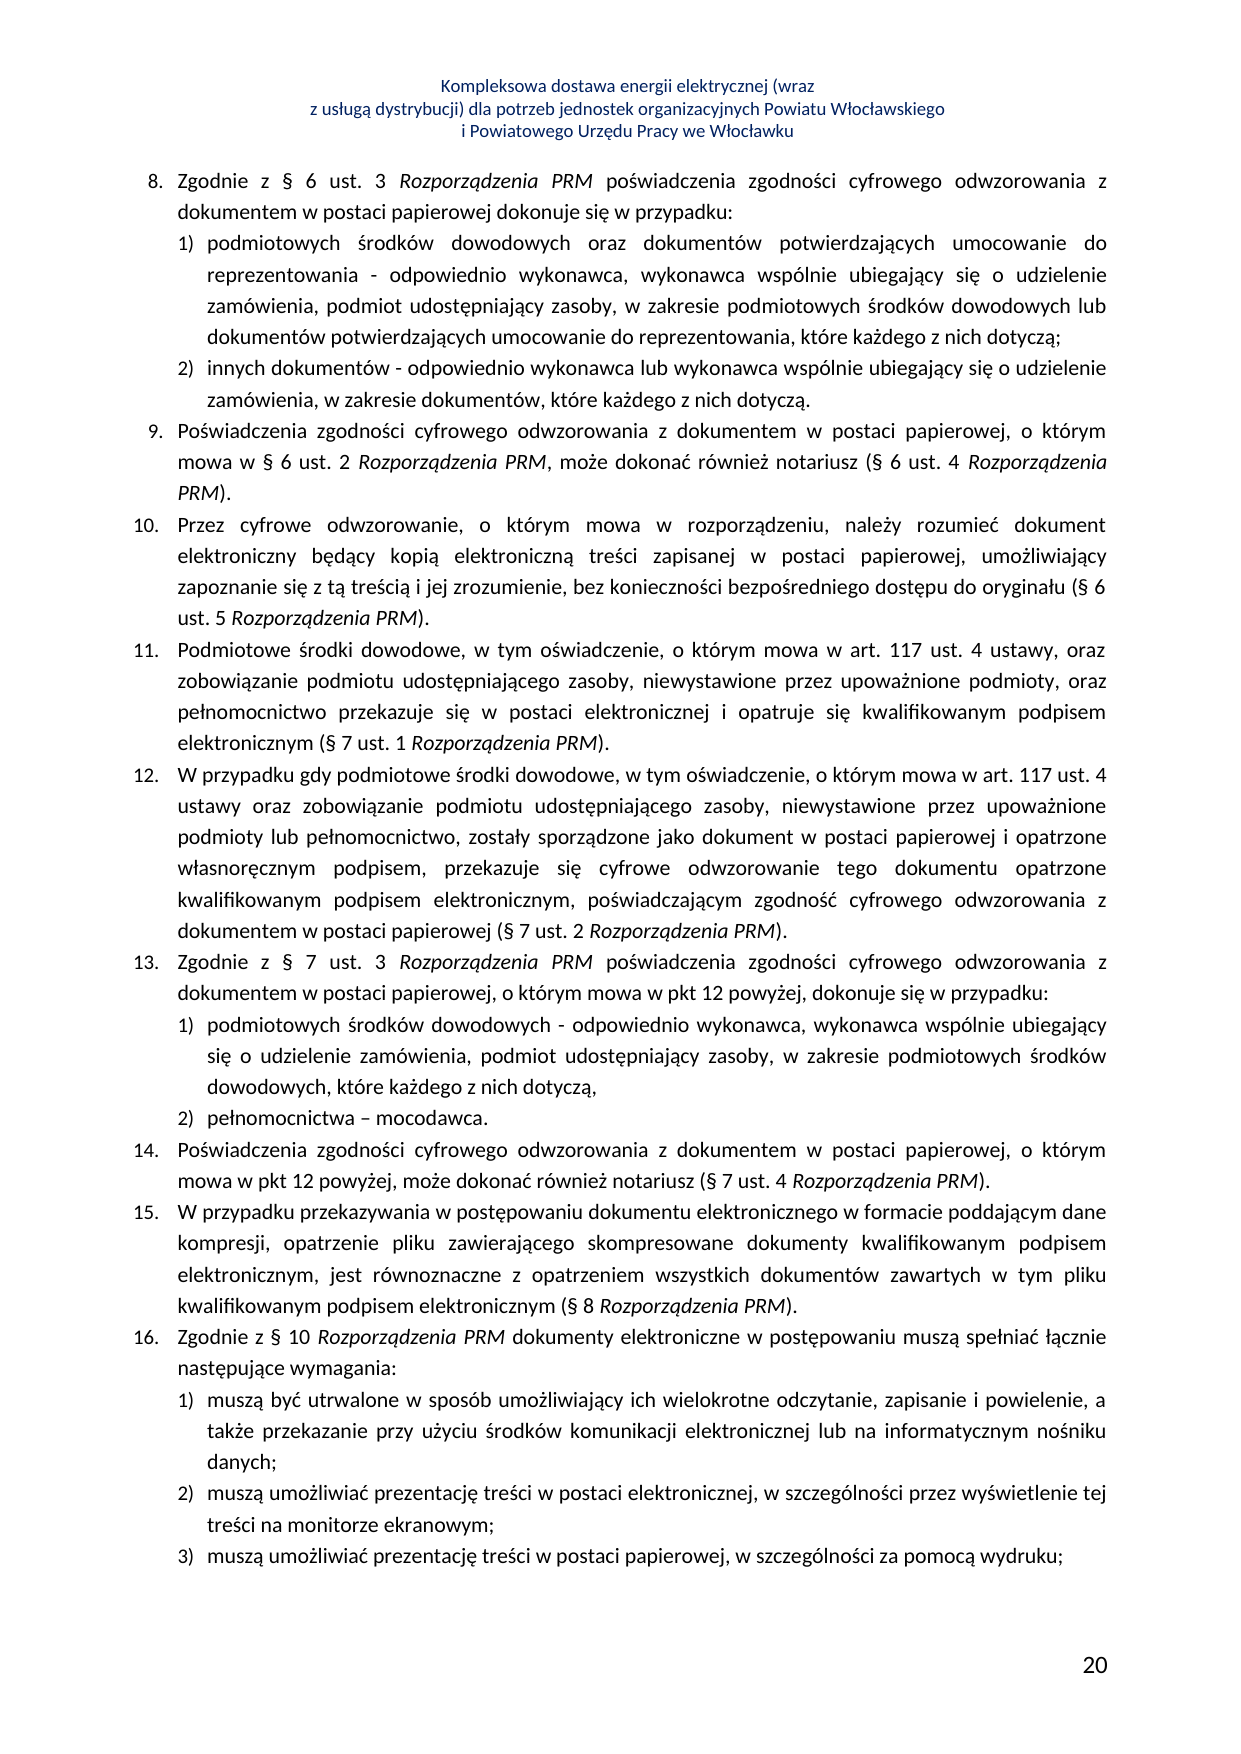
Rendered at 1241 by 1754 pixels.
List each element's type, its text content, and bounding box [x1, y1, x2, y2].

list W przypadku gdy podmiotowe środki dowodowe, w tym oświadczenie, o którym mowa w art. 117 ust. 4 ustawy oraz zobowiązanie podmiotu udostępniającego zasoby, niewystawione przez upoważnione podmioty lub pełnomocnictwo, zostały sporządzone jako dokument w postaci papierowej i opatrzone własnoręcznym podpisem, przekazuje się cyfrowe odwzorowanie tego dokumentu opatrzone kwalifikowanym podpisem elektronicznym, poświadczającym zgodność cyfrowego odwzorowania z dokumentem w postaci papierowej (§ 7 ust. 2 Rozporządzenia PRM). [133, 756, 1107, 944]
list pełnomocnictwa – mocodawca. [177, 1100, 1107, 1131]
list Zgodnie z § 6 ust. 3 Rozporządzenia PRM poświadczenia zgodności cyfrowego odwzorowania z dokumentem w postaci papierowej dokonuje się w przypadku: [148, 162, 1107, 225]
list muszą umożliwiać prezentację treści w postaci papierowej, w szczególności za pomocą wydruku; [177, 1537, 1107, 1569]
list Zgodnie z § 7 ust. 3 Rozporządzenia PRM poświadczenia zgodności cyfrowego odwzorowania z dokumentem w postaci papierowej, o którym mowa w pkt 12 powyżej, dokonuje się w przypadku: [133, 944, 1107, 1006]
list podmiotowych środków dowodowych - odpowiednio wykonawca, wykonawca wspólnie ubiegający się o udzielenie zamówienia, podmiot udostępniający zasoby, w zakresie podmiotowych środków dowodowych, które każdego z nich dotyczą, [177, 1006, 1107, 1100]
list muszą być utrwalone w sposób umożliwiający ich wielokrotne odczytanie, zapisanie i powielenie, a także przekazanie przy użyciu środków komunikacji elektronicznej lub na informatycznym nośniku danych; [177, 1381, 1107, 1475]
list podmiotowych środków dowodowych oraz dokumentów potwierdzających umocowanie do reprezentowania - odpowiednio wykonawca, wykonawca wspólnie ubiegający się o udzielenie zamówienia, podmiot udostępniający zasoby, w zakresie podmiotowych środków dowodowych lub dokumentów potwierdzających umocowanie do reprezentowania, które każdego z nich dotyczą; [177, 225, 1107, 350]
list Zgodnie z § 10 Rozporządzenia PRM dokumenty elektroniczne w postępowaniu muszą spełniać łącznie następujące wymagania: [133, 1319, 1107, 1381]
list Poświadczenia zgodności cyfrowego odwzorowania z dokumentem w postaci papierowej, o którym mowa w § 6 ust. 2 Rozporządzenia PRM, może dokonać również notariusz (§ 6 ust. 4 Rozporządzenia PRM). [148, 412, 1107, 506]
list muszą umożliwiać prezentację treści w postaci elektronicznej, w szczególności przez wyświetlenie tej treści na monitorze ekranowym; [177, 1475, 1107, 1537]
list Poświadczenia zgodności cyfrowego odwzorowania z dokumentem w postaci papierowej, o którym mowa w pkt 12 powyżej, może dokonać również notariusz (§ 7 ust. 4 Rozporządzenia PRM). [133, 1131, 1107, 1194]
list innych dokumentów - odpowiednio wykonawca lub wykonawca wspólnie ubiegający się o udzielenie zamówienia, w zakresie dokumentów, które każdego z nich dotyczą. [177, 350, 1107, 412]
list Przez cyfrowe odwzorowanie, o którym mowa w rozporządzeniu, należy rozumieć dokument elektroniczny będący kopią elektroniczną treści zapisanej w postaci papierowej, umożliwiający zapoznanie się z tą treścią i jej zrozumienie, bez konieczności bezpośredniego dostępu do oryginału (§ 6 ust. 5 Rozporządzenia PRM). [133, 506, 1107, 631]
list W przypadku przekazywania w postępowaniu dokumentu elektronicznego w formacie poddającym dane kompresji, opatrzenie pliku zawierającego skompresowane dokumenty kwalifikowanym podpisem elektronicznym, jest równoznaczne z opatrzeniem wszystkich dokumentów zawartych w tym pliku kwalifikowanym podpisem elektronicznym (§ 8 Rozporządzenia PRM). [133, 1194, 1107, 1319]
list Podmiotowe środki dowodowe, w tym oświadczenie, o którym mowa w art. 117 ust. 4 ustawy, oraz zobowiązanie podmiotu udostępniającego zasoby, niewystawione przez upoważnione podmioty, oraz pełnomocnictwo przekazuje się w postaci elektronicznej i opatruje się kwalifikowanym podpisem elektronicznym (§ 7 ust. 1 Rozporządzenia PRM). [133, 631, 1107, 756]
